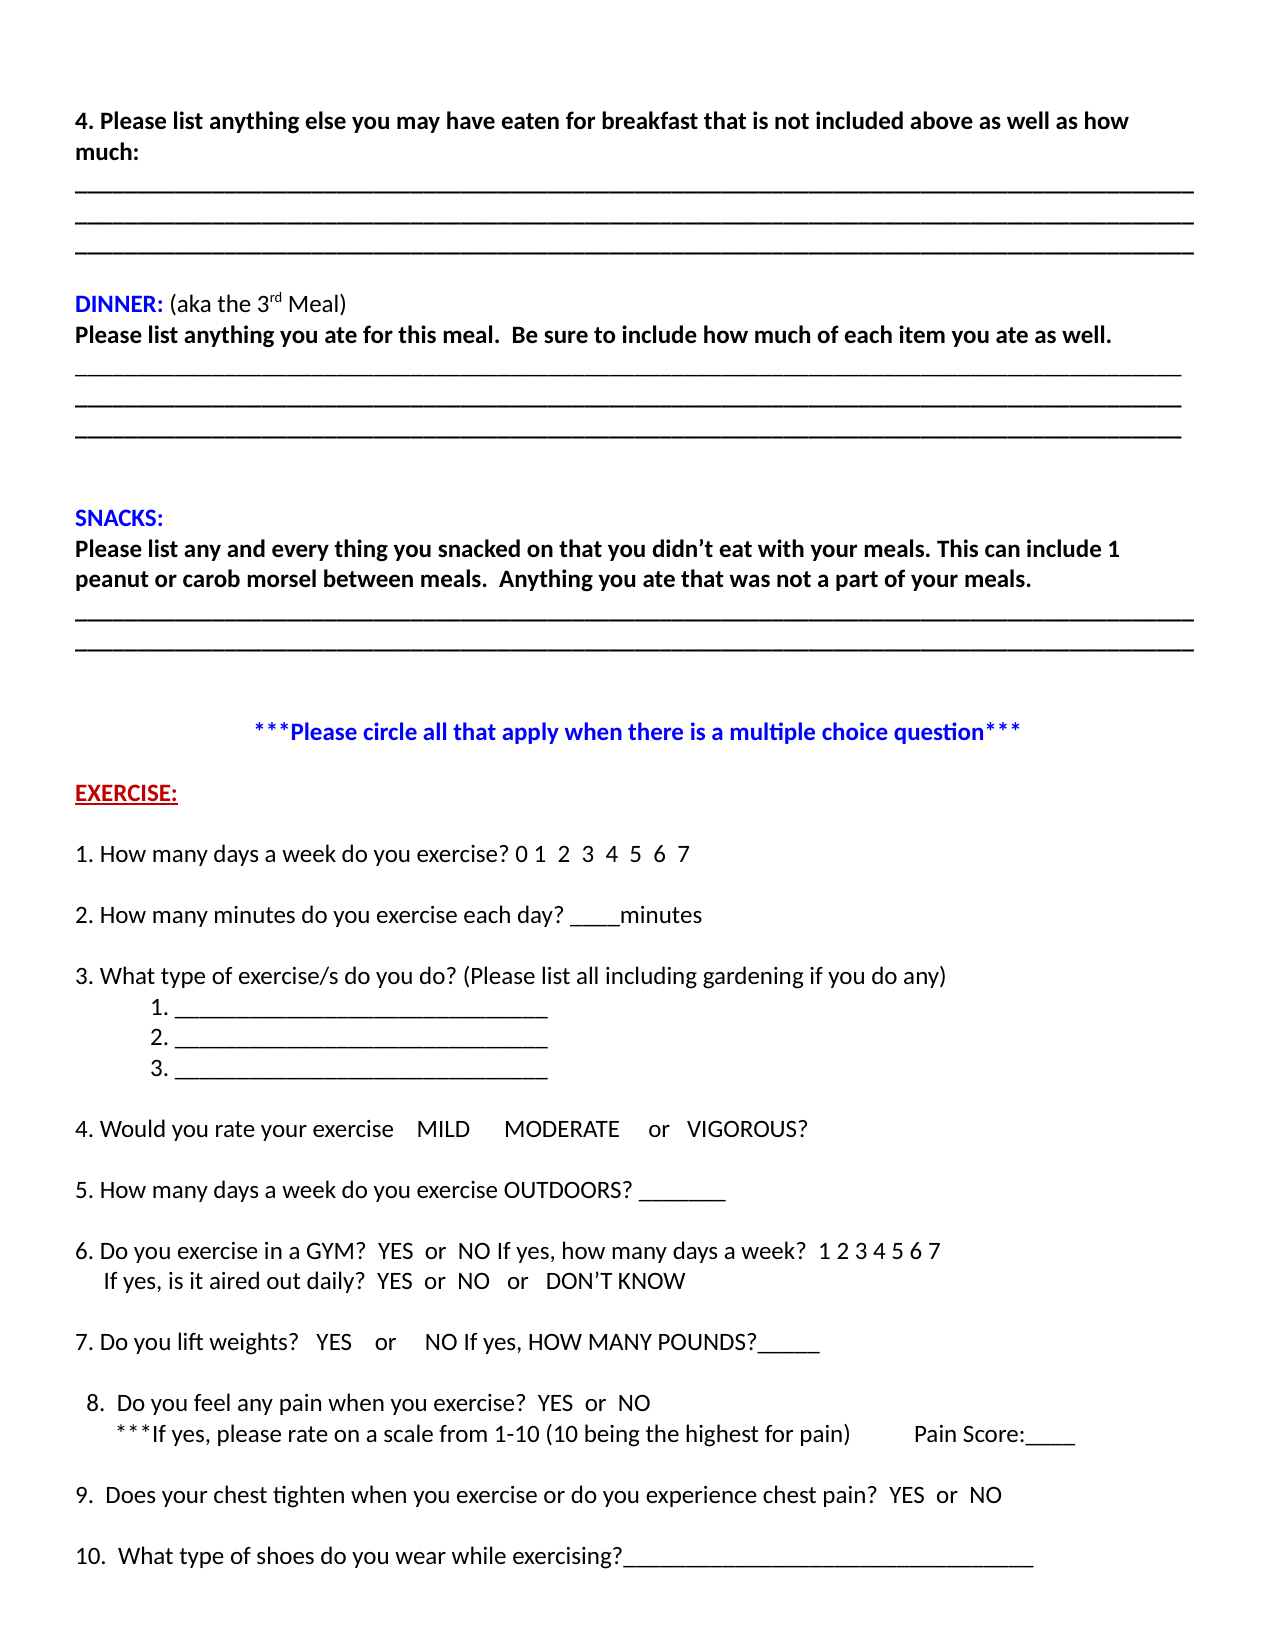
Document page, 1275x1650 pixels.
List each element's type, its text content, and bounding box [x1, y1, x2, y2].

text 8. Do you feel any pain when you exercise? YES or NO [75, 1387, 1200, 1418]
text 1. ______________________________ [150, 991, 1200, 1021]
text 5. How many days a week do you exercise OUTDOORS? _______ [75, 1174, 1200, 1204]
text 7. Do you lift weights? YES or NO If yes, HOW MANY POUNDS?_____ [75, 1326, 1200, 1357]
text If yes, is it aired out daily? YES or NO or DON’T KNOW [75, 1265, 1200, 1296]
text 6. Do you exercise in a GYM? YES or NO If yes, how many days a week? 1 2 3 4 5 6 7 [75, 1235, 1200, 1265]
text SNACKS: [75, 502, 1200, 533]
text _________________________________________________________________________________________ [75, 380, 1200, 411]
text DINNER: (aka the 3rd Meal) [75, 289, 1200, 319]
text 3. What type of exercise/s do you do? (Please list all including gardening if you do any) [75, 960, 1200, 991]
text _________________________________________________________________________________________ [75, 411, 1200, 441]
text 4. Please list anything else you may have eaten for breakfast that is not included above as well as how much: [75, 106, 1200, 167]
text _________________________________________________________________________________________ [75, 350, 1200, 380]
text ____________________________________________________________________________________________________________________________________________________________________________________ [75, 167, 1200, 228]
text ***Please circle all that apply when there is a multiple choice question*** [75, 716, 1200, 746]
text __________________________________________________________________________________________ [75, 594, 1200, 624]
text 9. Does your chest tighten when you exercise or do you experience chest pain? YES or NO [75, 1479, 1200, 1509]
text EXERCISE: [75, 777, 1200, 807]
text ***If yes, please rate on a scale from 1-10 (10 being the highest for pain) Pain Score:____ [75, 1418, 1200, 1448]
text 2. How many minutes do you exercise each day? ____minutes [75, 899, 1200, 929]
text Please list anything you ate for this meal. Be sure to include how much of each item you ate as well. [75, 319, 1200, 350]
text 4. Would you rate your exercise MILD MODERATE or VIGOROUS? [75, 1113, 1200, 1143]
text 2. ______________________________ [150, 1021, 1200, 1052]
text 10. What type of shoes do you wear while exercising?_________________________________ [75, 1540, 1200, 1571]
text __________________________________________________________________________________________ [75, 624, 1200, 655]
text 1. How many days a week do you exercise? 0 1 2 3 4 5 6 7 [75, 838, 1200, 868]
text 3. ______________________________ [150, 1052, 1200, 1082]
text __________________________________________________________________________________________ [75, 228, 1200, 258]
text Please list any and every thing you snacked on that you didn’t eat with your meals. This can include 1 peanut or carob morsel between meals. Anything you ate that was not a part of your meals. [75, 533, 1200, 594]
